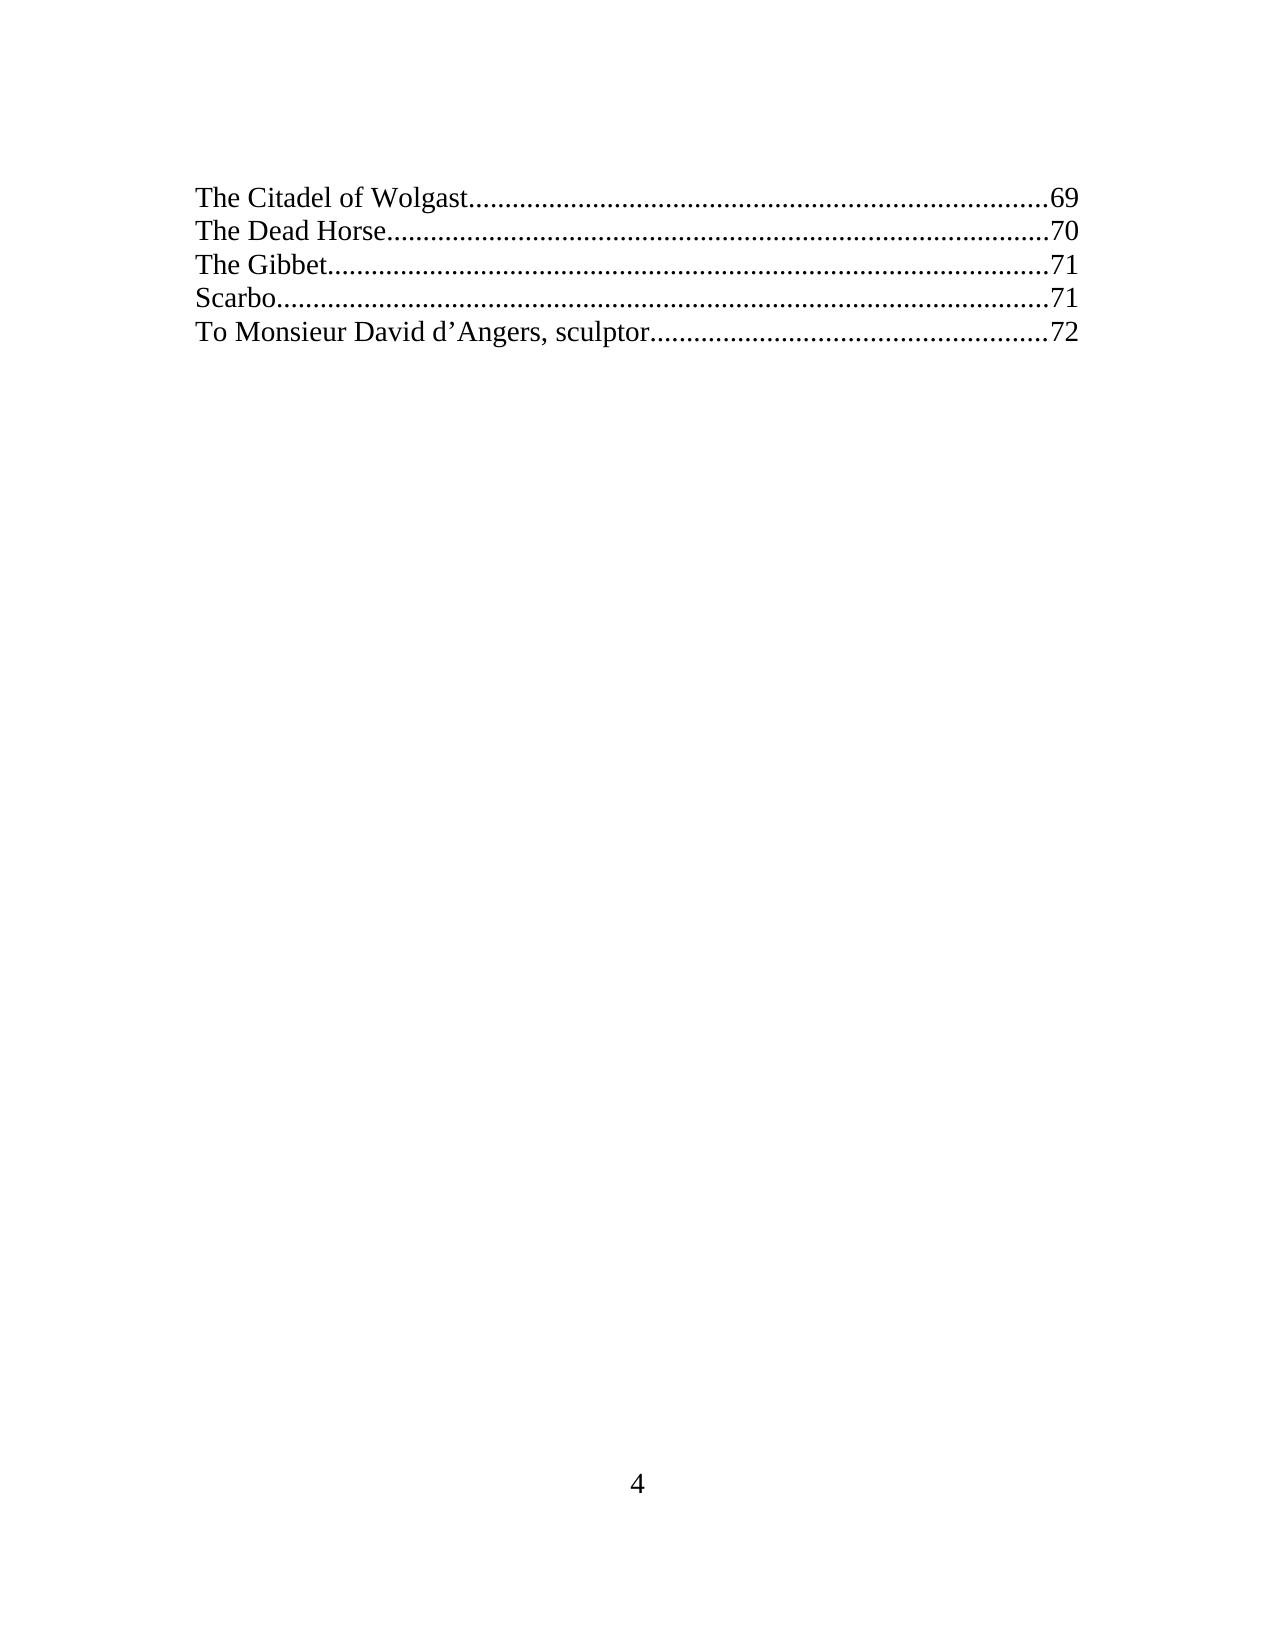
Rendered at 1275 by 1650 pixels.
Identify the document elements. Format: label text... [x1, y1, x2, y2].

text Scarbo 71 [195, 281, 1080, 314]
text To Monsieur David d’Angers, sculptor 72 [195, 314, 1080, 348]
text The Gibbet 71 [195, 247, 1080, 281]
text The Citadel of Wolgast 69 [195, 180, 1080, 213]
text The Dead Horse 70 [195, 213, 1080, 247]
